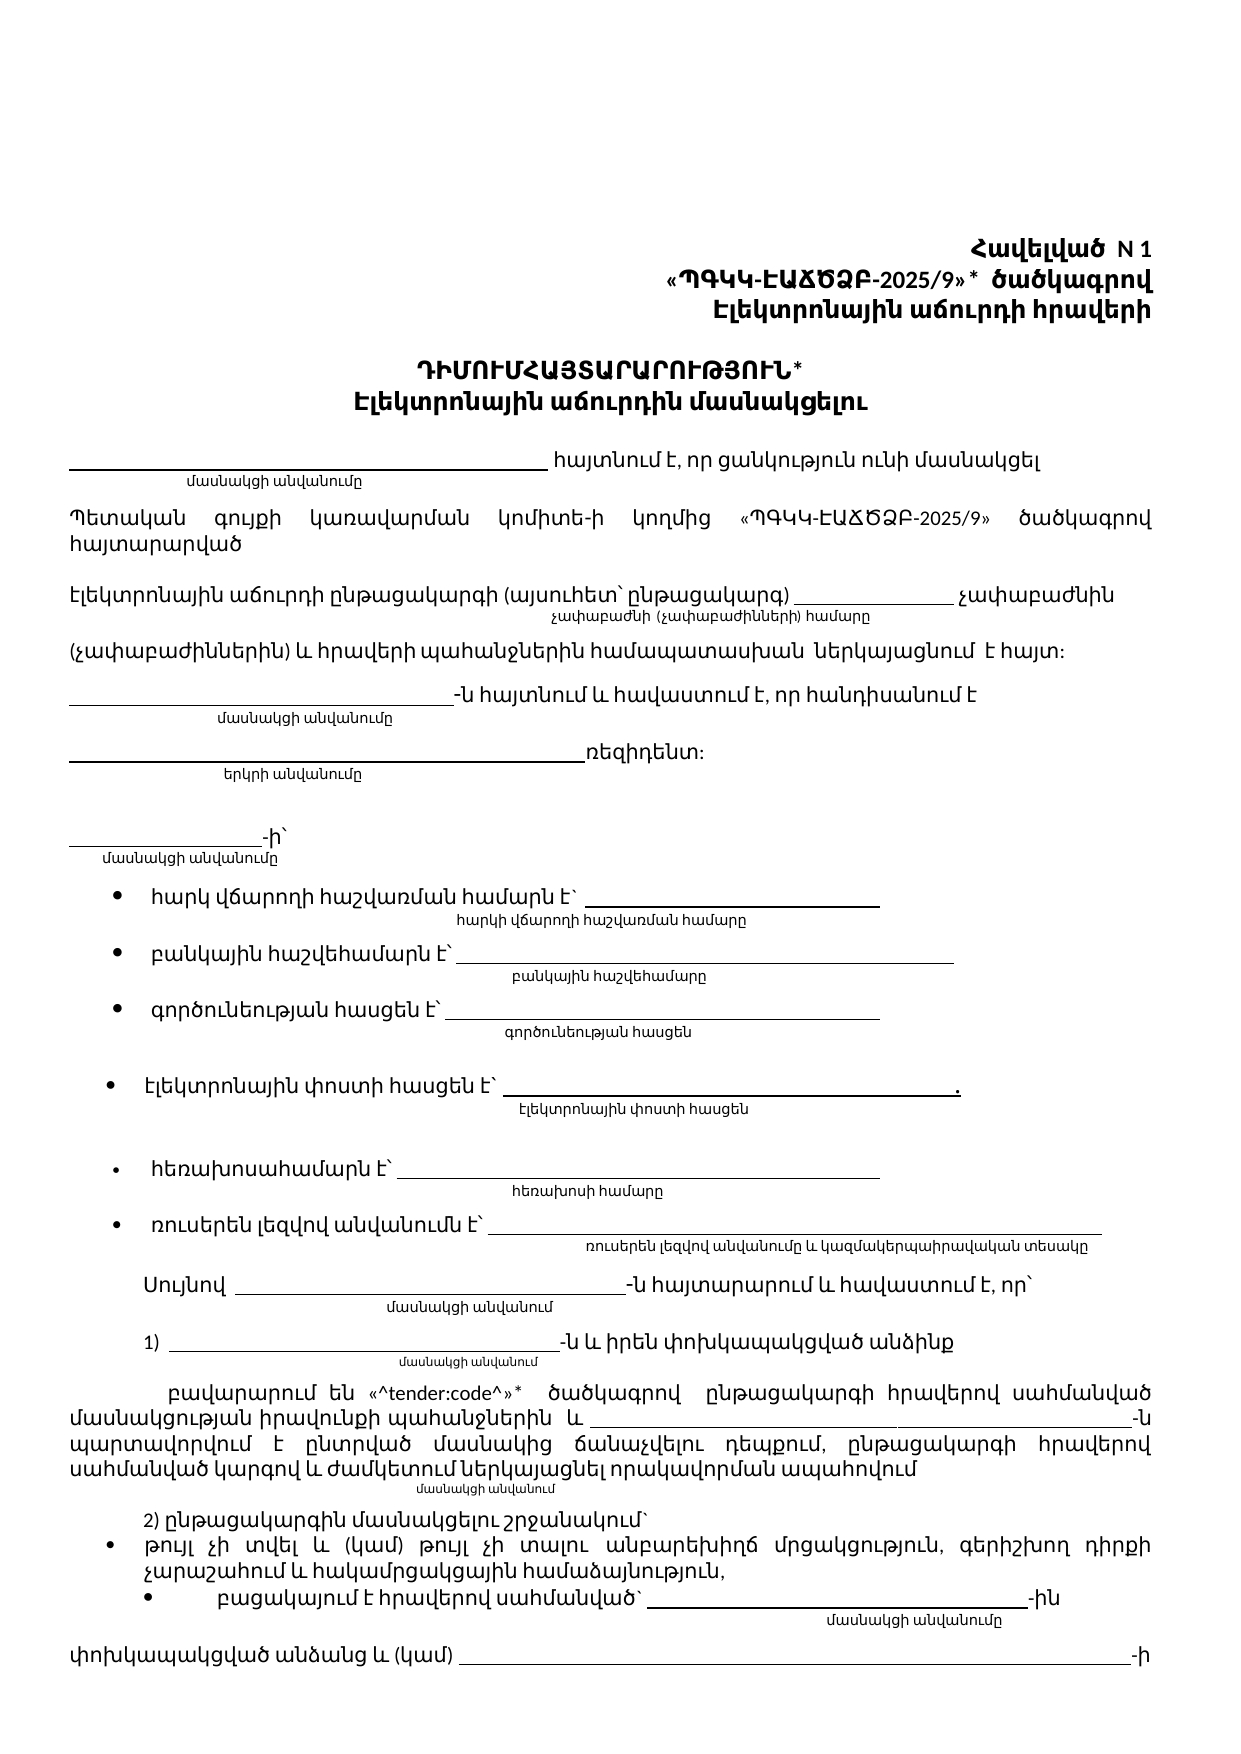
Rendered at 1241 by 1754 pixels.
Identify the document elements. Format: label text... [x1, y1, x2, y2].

text գործունեության հասցեն [69, 1023, 1152, 1053]
text բանկային հաշվեհամարը [438, 967, 1152, 997]
text ռուսերեն լեզվով անվանումը և կազմակերպաիրավական տեսակը [512, 1238, 1152, 1268]
text մասնակցի անվանումը [69, 850, 1152, 880]
text մասնակցի անվանումը [69, 472, 1152, 503]
text փոխկապակցված անձանց և (կամ) -ի [69, 1642, 1152, 1667]
text բավարարում են «^tender:code^»* ծածկագրով ընթացակարգի հրավերով սահմանված մասնակցության իրավունքի պահանջներին և -ն պարտավորվում է ընտրված մասնակից ճանաչվելու դեպքում, ընթացակարգի հրավերով սահմանված կարգով և ժամկետում ներկայացնել որակավորման ապահովում [69, 1380, 1152, 1482]
text երկրի անվանումը [69, 765, 1152, 796]
list հեռախոսահամարն է՝ [113, 1156, 1152, 1182]
text չափաբաժնի (չափաբաժինների) համարը [69, 607, 1152, 638]
subtitle Էլեկտրոնային աճուրդին մասնակցելու [69, 386, 1152, 417]
text Հավելված N 1 [69, 233, 1152, 264]
list ռուսերեն լեզվով անվանումն է՝ [113, 1212, 1152, 1238]
text մասնակցի անվանում [69, 1299, 1152, 1329]
text հեռախոսի համարը [438, 1182, 1152, 1212]
text ռեզիդենտ: [69, 739, 1152, 765]
text հայտնում է, որ ցանկություն ունի մասնակցել [69, 447, 1152, 472]
text 1) -ն և իրեն փոխկապակցված անձինք [69, 1329, 1152, 1354]
text «ՊԳԿԿ-ԷԱՃԾՁԲ-2025/9»* ծածկագրով [69, 264, 1152, 294]
text մասնակցի անվանում [69, 1354, 1152, 1380]
text 2) ընթացակարգին մասնակցելու շրջանակում` [69, 1507, 1152, 1532]
text Պետական գույքի կառավարման կոմիտե-ի կողմից «ՊԳԿԿ-ԷԱՃԾՁԲ-2025/9» ծածկագրով հայտարարված [69, 503, 1152, 556]
text Սույնով -ն հայտարարում և հավաստում է, որ՝ [69, 1268, 1152, 1299]
text (չափաբաժիններին) և հրավերի պահանջներին համապատասխան ներկայացնում է հայտ: [69, 638, 1152, 663]
text էլեկտրոնային աճուրդի ընթացակարգի (այսուհետ՝ ընթացակարգ) չափաբաժնին [69, 582, 1152, 607]
text էլեկտրոնային փոստի հասցեն [364, 1100, 1152, 1131]
text մասնակցի անվանումը [69, 709, 1152, 739]
text -ի՝ [69, 824, 1152, 850]
list հարկ վճարողի հաշվառման համարն է` [113, 880, 1152, 911]
text հարկի վճարողի հաշվառման համարը [69, 911, 1152, 941]
text -ն հայտնում և հավաստում է, որ հանդիսանում է [69, 678, 1152, 709]
list բանկային հաշվեհամարն է՝ [113, 941, 1152, 967]
text մասնակցի անվանումը [69, 1611, 1152, 1642]
list բացակայում է հրավերով սահմանված` -ին [69, 1583, 1152, 1611]
list գործունեության հասցեն է՝ [113, 997, 1152, 1023]
text մասնակցի անվանում [69, 1482, 1152, 1507]
list էլեկտրոնային փոստի հասցեն է` . [107, 1066, 1152, 1100]
text Էլեկտրոնային աճուրդի հրավերի [69, 294, 1152, 325]
list թույլ չի տվել և (կամ) թույլ չի տալու անբարեխիղճ մրցակցություն, գերիշխող դիրքի չարաշահում և հակամրցակցային համաձայնություն, [107, 1532, 1152, 1583]
text ԴԻՄՈՒՄՀԱՅՏԱՐԱՐՈՒԹՅՈՒՆ* [69, 356, 1152, 386]
